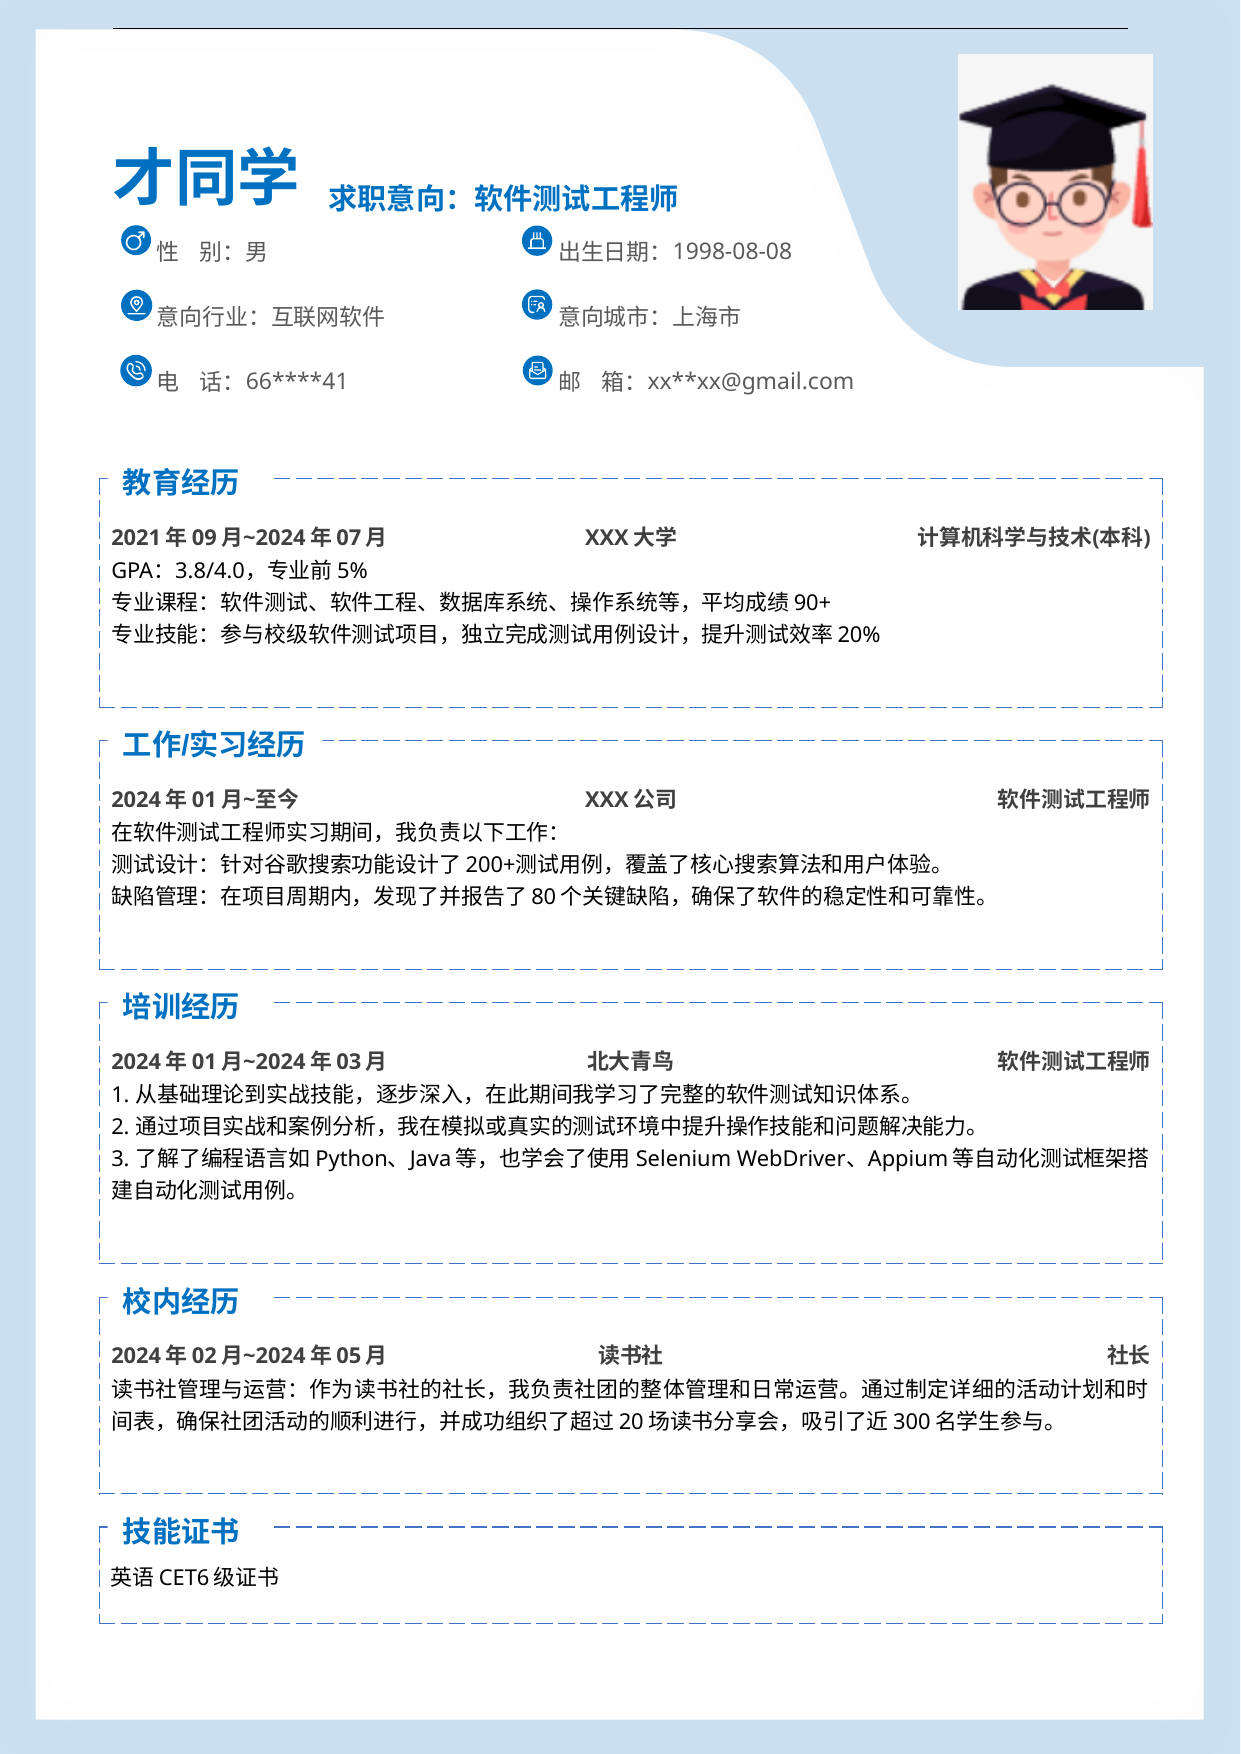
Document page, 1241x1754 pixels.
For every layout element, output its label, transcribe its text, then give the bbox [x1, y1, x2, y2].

table_cell 意向城市：上海市 [514, 283, 929, 348]
picture [958, 54, 1153, 310]
table_header [99, 740, 1162, 969]
table_header [99, 1297, 1162, 1493]
table_cell 出生日期：1998-08-08 [514, 218, 929, 283]
table_cell 电 话：66****41 [113, 348, 514, 413]
table_header 才同学 求职意向：软件测试工程师 [113, 121, 929, 218]
table_header [99, 1002, 1162, 1263]
table_header 英语CET6级证书 [99, 1526, 1162, 1623]
table_header [99, 478, 1162, 707]
table_cell 性 别：男 [113, 218, 514, 283]
table_cell 邮 箱：xx**xx@gmail.com [514, 348, 929, 413]
table_cell 意向行业：互联网软件 [113, 283, 514, 348]
